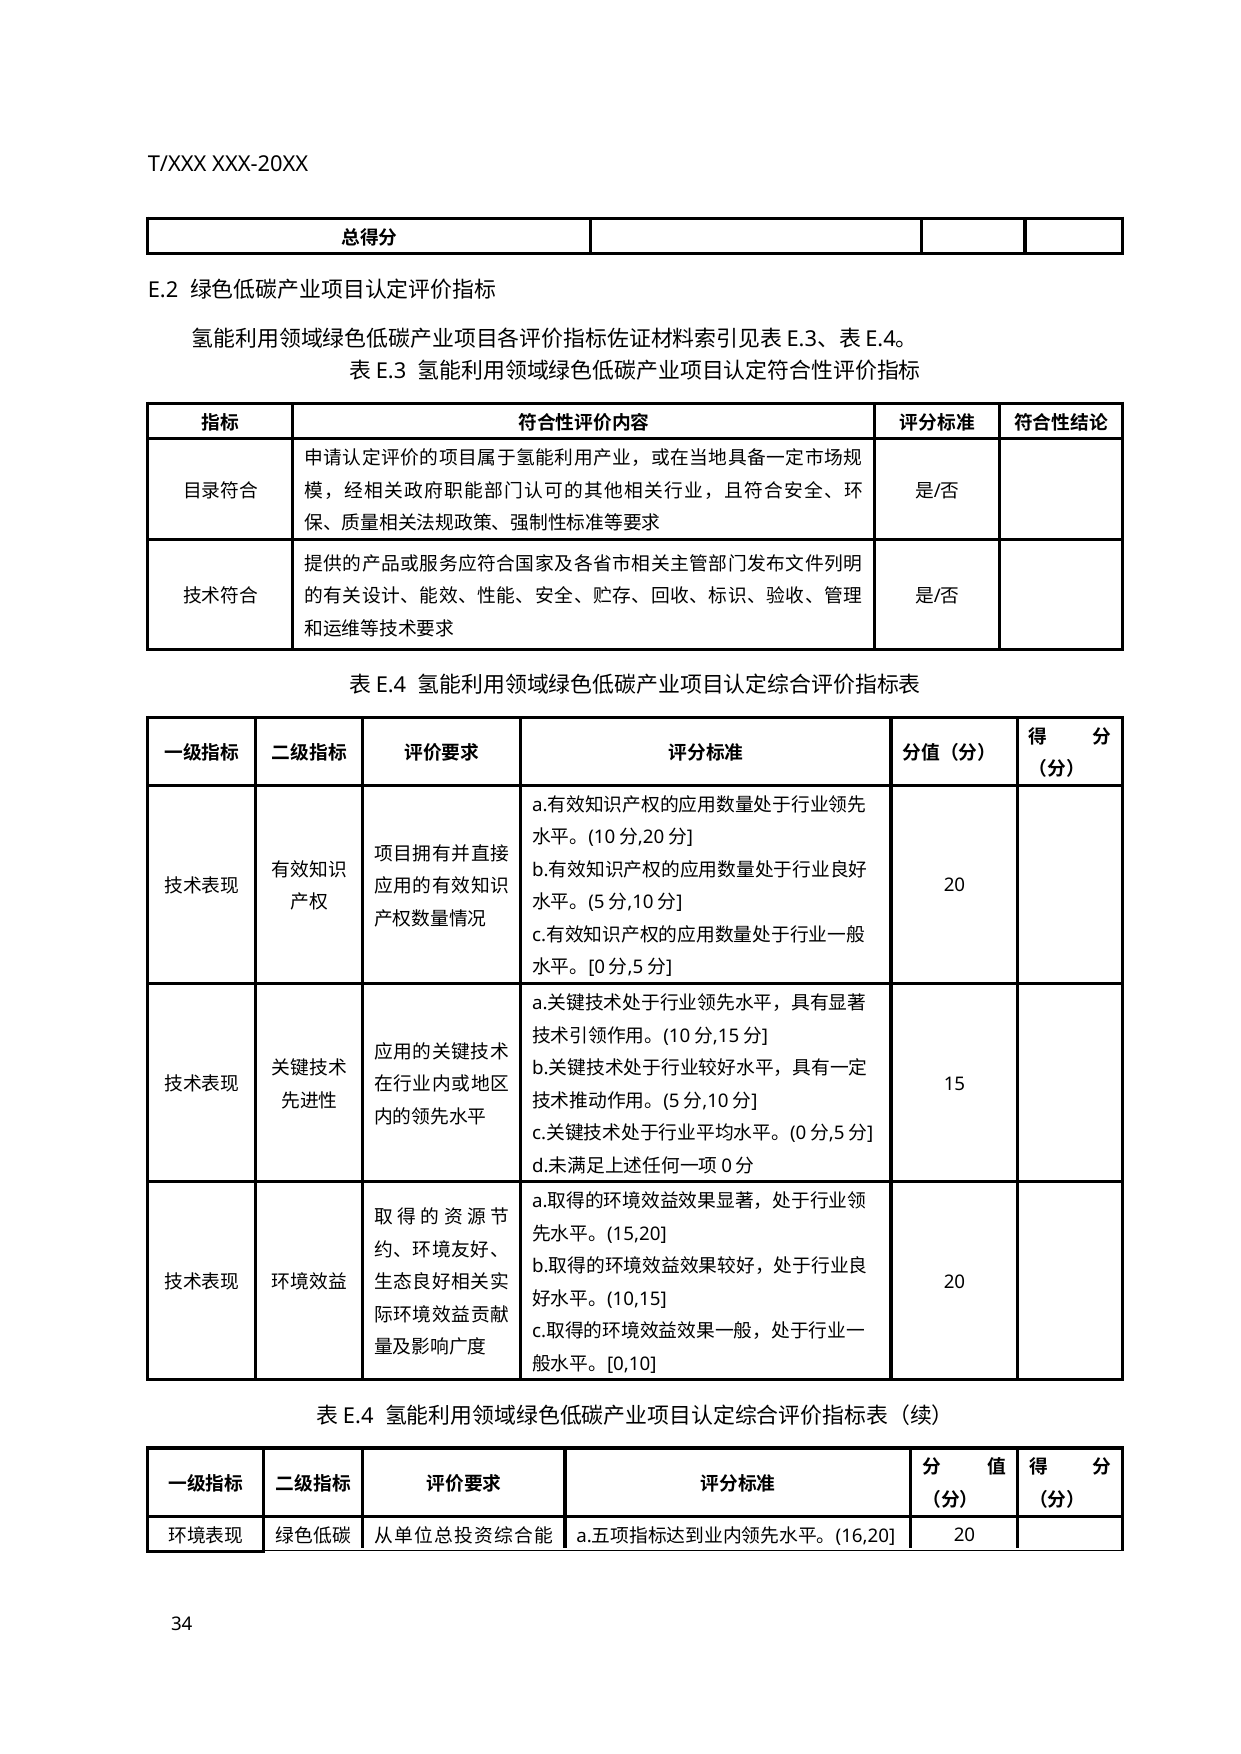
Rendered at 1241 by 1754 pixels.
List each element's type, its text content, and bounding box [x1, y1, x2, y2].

list 表E.3 氢能利用领域绿色低碳产业项目认定符合性评价指标 [148, 353, 1122, 385]
table_cell 申请认定评价的项目属于氢能利用产业，或在当地具备一定市场规模，经相关政府职能部门认可的其他相关行业，且符合安全、环保、质量相关法规政策、强制性标准等要求 [294, 440, 873, 538]
table_cell [1018, 1518, 1121, 1550]
table_header 评价要求 [364, 1450, 563, 1514]
table_cell 目录符合 [149, 440, 291, 538]
table_cell [1001, 440, 1121, 538]
table_cell [1001, 541, 1121, 648]
table_cell 取得的资源节约、环境友好、生态良好相关实际环境效益贡献量及影响广度 [364, 1183, 519, 1378]
list 表E.4 氢能利用领域绿色低碳产业项目认定综合评价指标表（续） [148, 1398, 1122, 1430]
table_cell 20 [893, 1183, 1016, 1378]
table_cell 技术表现 [149, 1183, 254, 1378]
table_cell 项目拥有并直接应用的有效知识产权数量情况 [364, 787, 519, 982]
table_cell [1019, 985, 1121, 1180]
table_header 评分标准 [567, 1450, 909, 1514]
table_header 得分（分） [1019, 719, 1121, 784]
table_header 得分（分） [1019, 1450, 1121, 1514]
table_cell [1019, 1183, 1121, 1378]
table_header 二级指标 [265, 1450, 361, 1514]
table_header 评分标准 [876, 405, 998, 437]
table_cell 总得分 [149, 220, 589, 252]
table_cell 20 [893, 787, 1016, 982]
table_cell [592, 220, 920, 252]
table_header 符合性评价内容 [294, 405, 873, 437]
table_cell 环境表现 [149, 1518, 262, 1550]
table_header 分值（分） [912, 1450, 1016, 1514]
table_header 指标 [149, 405, 291, 437]
table_cell a.有效知识产权的应用数量处于行业领先水平。(10分,20分] b.有效知识产权的应用数量处于行业良好水平。(5分,10分] c.有效知识产权的应用数量处于行业一般水平。[0分,5分] [522, 787, 889, 982]
table_cell 技术表现 [149, 787, 254, 982]
table_cell 关键技术先进性 [257, 985, 361, 1180]
table_header 一级指标 [149, 719, 254, 784]
table_cell 有效知识产权 [257, 787, 361, 982]
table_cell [565, 1518, 911, 1550]
table_cell a.取得的环境效益效果显著，处于行业领先水平。(15,20] b.取得的环境效益效果较好，处于行业良好水平。(10,15] c.取得的环境效益效果一般，处于行业一般水平。[0,10] [522, 1183, 889, 1378]
table_cell 应用的关键技术在行业内或地区内的领先水平 [364, 985, 519, 1180]
table_cell [1027, 220, 1121, 252]
table_header 分值（分） [893, 719, 1016, 784]
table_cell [363, 1518, 565, 1550]
table_cell [923, 220, 1023, 252]
table_header 评价要求 [364, 719, 519, 784]
table_cell 15 [893, 985, 1016, 1180]
table_header 一级指标 [149, 1450, 262, 1514]
table_cell 绿色低碳运营 [265, 1518, 363, 1550]
table_cell [1019, 787, 1121, 982]
table_cell 技术表现 [149, 985, 254, 1180]
table_header 评分标准 [522, 719, 889, 784]
table_cell 提供的产品或服务应符合国家及各省市相关主管部门发布文件列明的有关设计、能效、性能、安全、贮存、回收、标识、验收、管理和运维等技术要求 [294, 541, 873, 648]
table_cell 20 [911, 1518, 1018, 1550]
table_cell 环境效益 [257, 1183, 361, 1378]
table_header 二级指标 [257, 719, 361, 784]
list 氢能利用领域绿色低碳产业项目各评价指标佐证材料索引见表E.3、表E.4。 [148, 320, 1122, 353]
text E.2 绿色低碳产业项目认定评价指标 [148, 272, 1122, 304]
table_cell 是/否 [876, 541, 998, 648]
table_cell 是/否 [876, 440, 998, 538]
table_cell 技术符合 [149, 541, 291, 648]
table_header 符合性结论 [1001, 405, 1121, 437]
table_cell a.关键技术处于行业领先水平，具有显著技术引领作用。(10分,15分] b.关键技术处于行业较好水平，具有一定技术推动作用。(5分,10分] c.关键技术处于行业平均水平。(0分,5分] d.未满足上述任何一项0分 [522, 985, 889, 1180]
list 表E.4 氢能利用领域绿色低碳产业项目认定综合评价指标表 [148, 667, 1122, 699]
